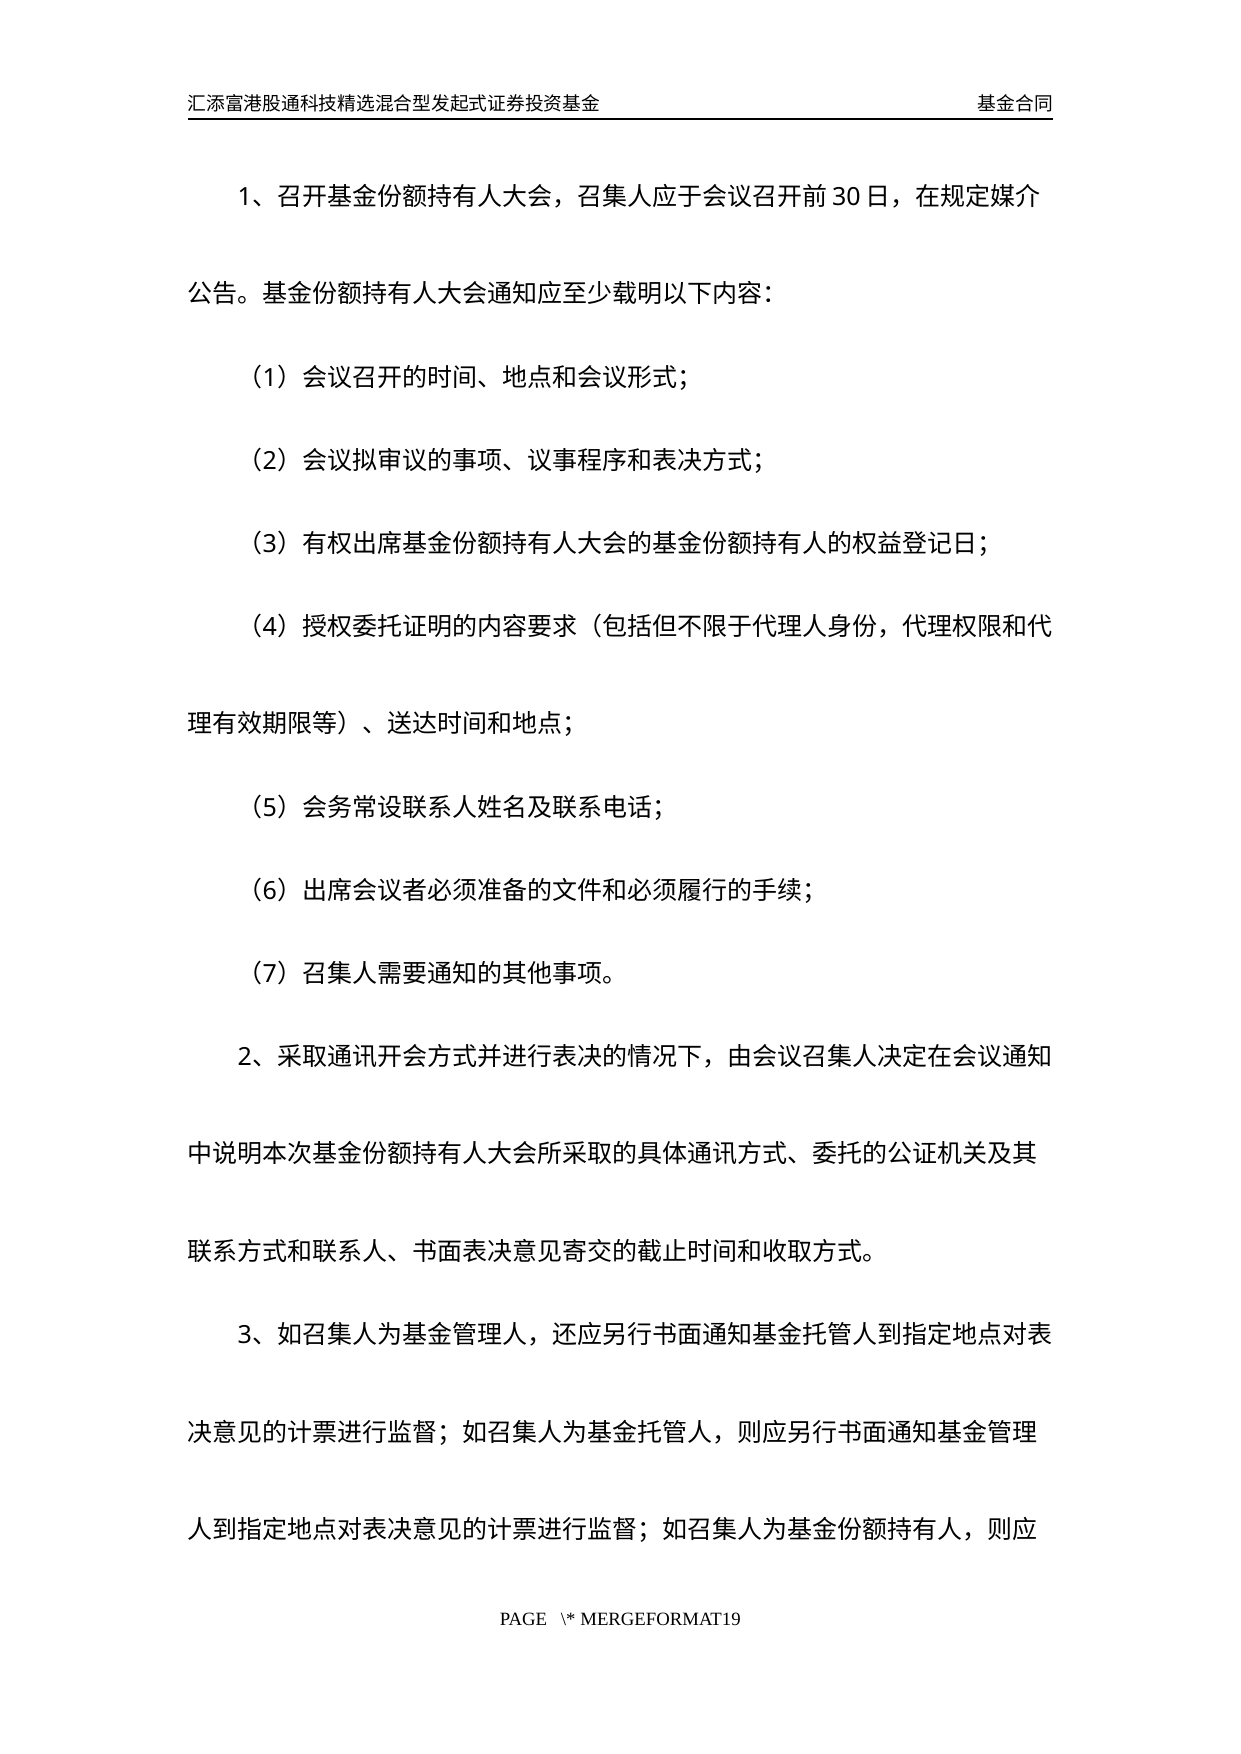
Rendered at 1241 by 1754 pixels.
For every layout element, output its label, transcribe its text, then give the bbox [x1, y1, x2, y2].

text （6）出席会议者必须准备的文件和必须履行的手续； [187, 856, 1053, 921]
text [187, 1300, 1053, 1560]
text 1、召开基金份额持有人大会，召集人应于会议召开前30日，在规定媒介公告。基金份额持有人大会通知应至少载明以下内容： [187, 162, 1053, 324]
text （7）召集人需要通知的其他事项。 [187, 939, 1053, 1004]
text （2）会议拟审议的事项、议事程序和表决方式； [187, 426, 1053, 491]
text （3）有权出席基金份额持有人大会的基金份额持有人的权益登记日； [187, 509, 1053, 574]
text （4）授权委托证明的内容要求（包括但不限于代理人身份，代理权限和代理有效期限等）、送达时间和地点； [187, 592, 1053, 754]
text （1）会议召开的时间、地点和会议形式； [187, 343, 1053, 408]
text 2、采取通讯开会方式并进行表决的情况下，由会议召集人决定在会议通知中说明本次基金份额持有人大会所采取的具体通讯方式、委托的公证机关及其联系方式和联系人、书面表决意见寄交的截止时间和收取方式。 [187, 1022, 1053, 1282]
text （5）会务常设联系人姓名及联系电话； [187, 773, 1053, 838]
